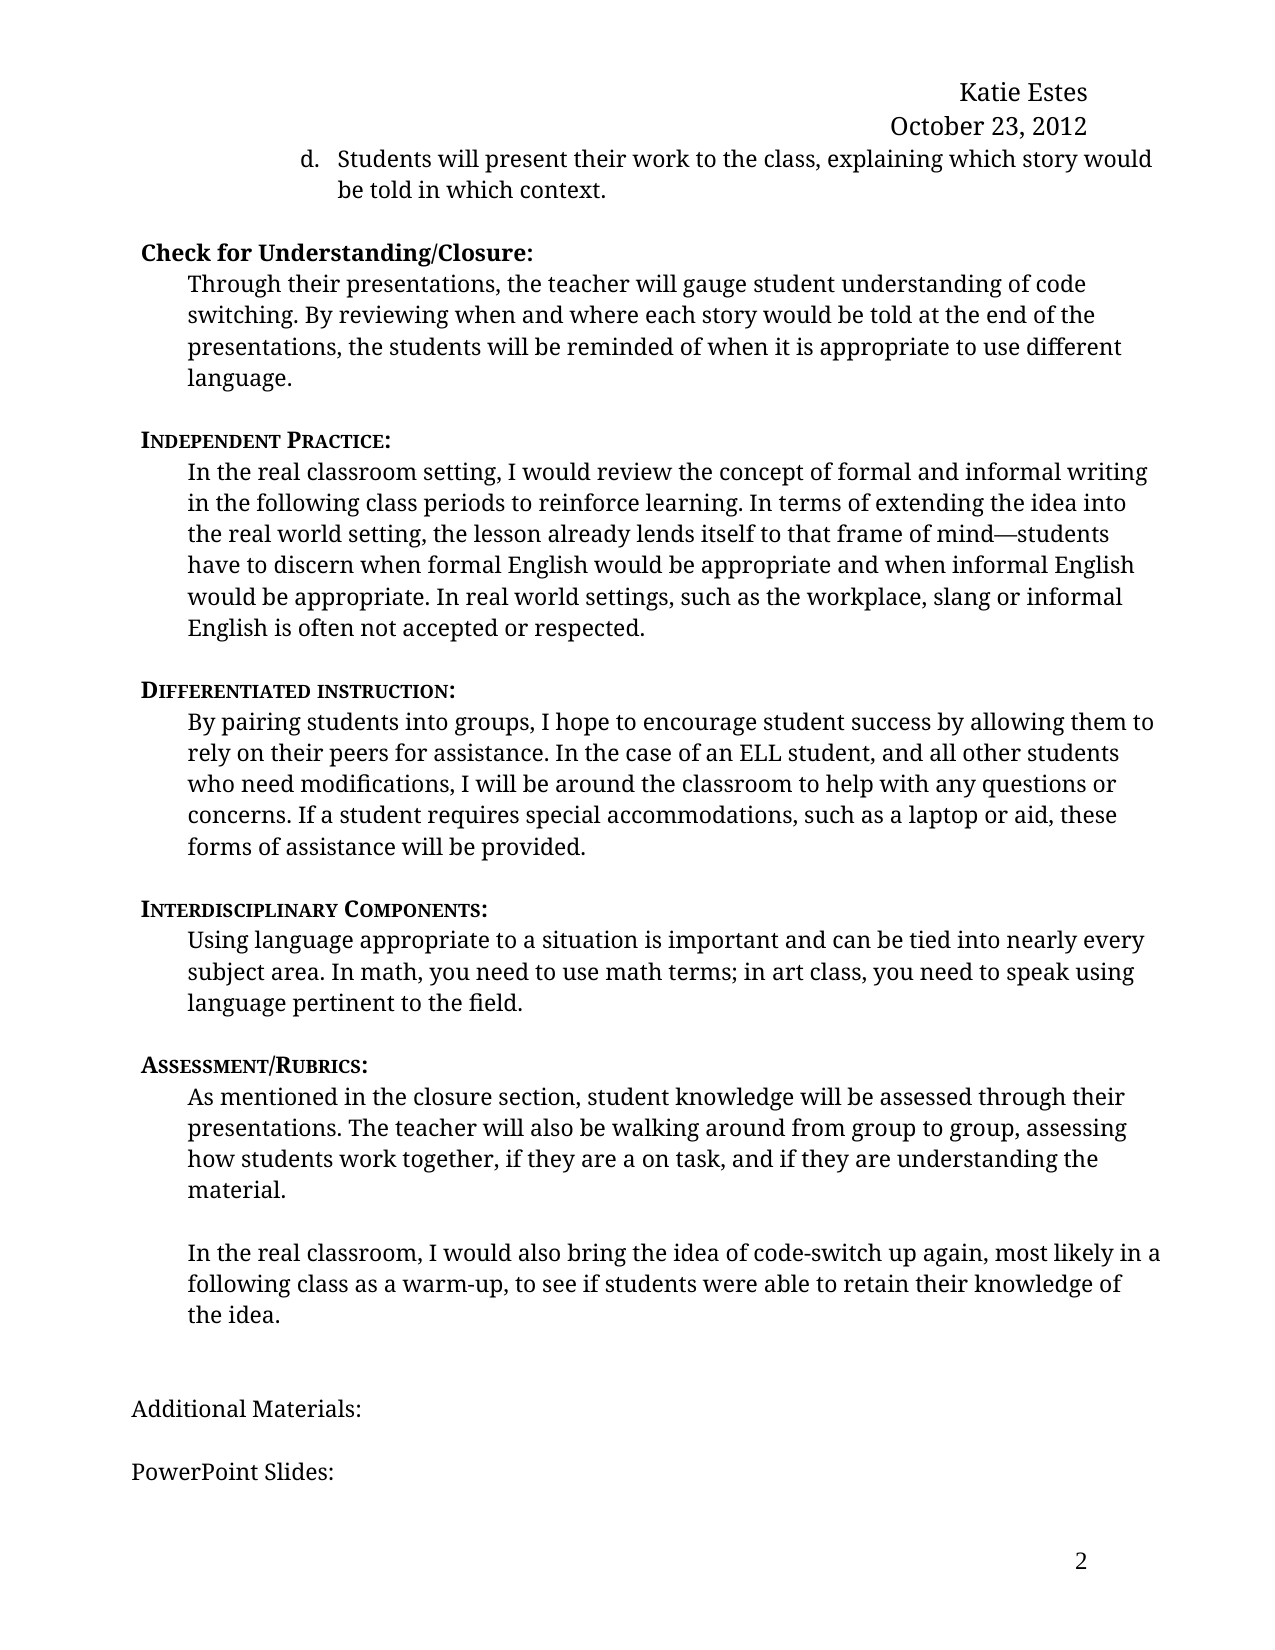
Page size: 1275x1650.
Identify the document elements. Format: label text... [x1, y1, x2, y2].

text PowerPoint Slides: [131, 1456, 1162, 1487]
text In the real classroom, I would also bring the idea of code-switch up again, most likely in a following class as a warm-up, to see if students were able to retain their knowledge of the idea. [187, 1237, 1162, 1331]
text In the real classroom setting, I would review the concept of formal and informal writing in the following class periods to reinforce learning. In terms of extending the idea into the real world setting, the lesson already lends itself to that frame of mind—students have to discern when formal English would be appropriate and when informal English would be appropriate. In real world settings, such as the workplace, slang or informal English is often not accepted or respected. [187, 456, 1162, 643]
text Assessment/Rubrics: [141, 1049, 1162, 1081]
text Check for Understanding/Closure: [141, 237, 1162, 268]
text Using language appropriate to a situation is important and can be tied into nearly every subject area. In math, you need to use math terms; in art class, you need to speak using language pertinent to the field. [187, 924, 1162, 1018]
text Independent Practice: [141, 424, 1162, 456]
list Students will present their work to the class, explaining which story would be told in which context. [300, 143, 1162, 206]
text By pairing students into groups, I hope to encourage student success by allowing them to rely on their peers for assistance. In the case of an ELL student, and all other students who need modifications, I will be around the classroom to help with any questions or concerns. If a student requires special accommodations, such as a laptop or aid, these forms of assistance will be provided. [187, 706, 1162, 862]
text Additional Materials: [131, 1393, 1162, 1424]
text Differentiated instruction: [141, 674, 1162, 706]
text Through their presentations, the teacher will gauge student understanding of code switching. By reviewing when and where each story would be told at the end of the presentations, the students will be reminded of when it is appropriate to use different language. [187, 268, 1162, 393]
text As mentioned in the closure section, student knowledge will be assessed through their presentations. The teacher will also be walking around from group to group, assessing how students work together, if they are a on task, and if they are understanding the material. [187, 1081, 1162, 1206]
text Interdisciplinary Components: [141, 893, 1162, 924]
